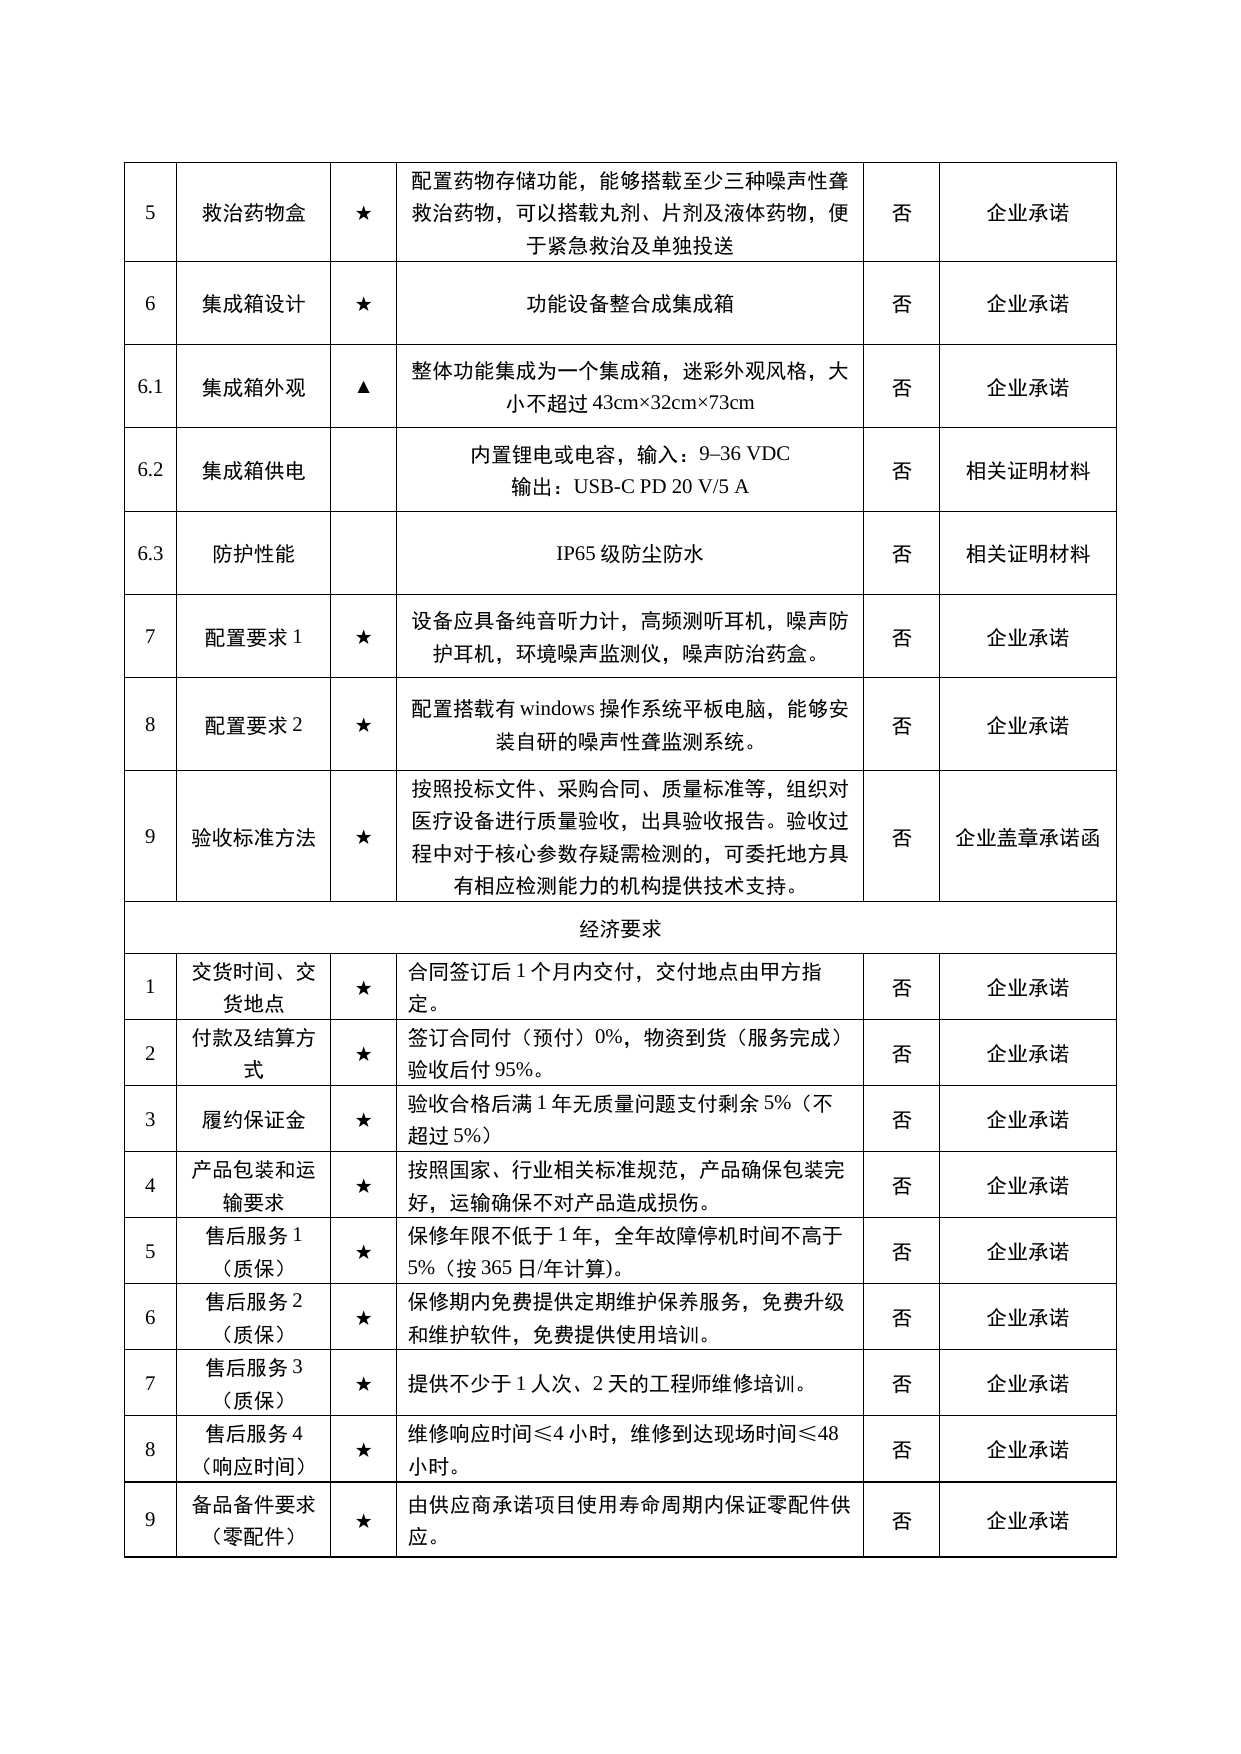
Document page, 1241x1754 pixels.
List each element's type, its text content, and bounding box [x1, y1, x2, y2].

table_cell 否 [864, 512, 939, 594]
table_cell 否 [864, 954, 939, 1019]
table_cell [331, 512, 396, 594]
table_cell 6 [125, 262, 176, 344]
table_cell ★ [331, 1350, 396, 1415]
table_cell ★ [331, 1416, 396, 1481]
table_cell 否 [864, 1020, 939, 1085]
table_cell 维修响应时间≤4小时，维修到达现场时间≤48小时。 [397, 1416, 863, 1481]
table_cell 6.1 [125, 345, 176, 427]
table_cell 5 [125, 163, 176, 261]
table_cell 相关证明材料 [940, 428, 1116, 511]
table_cell 按照国家、行业相关标准规范，产品确保包装完好，运输确保不对产品造成损伤。 [397, 1152, 863, 1217]
table_cell 按照投标文件、采购合同、质量标准等，组织对医疗设备进行质量验收，出具验收报告。验收过程中对于核心参数存疑需检测的，可委托地方具有相应检测能力的机构提供技术支持。 [397, 771, 863, 901]
table_cell 签订合同付（预付）0%，物资到货（服务完成）验收后付95%。 [397, 1020, 863, 1085]
table_cell 否 [864, 345, 939, 427]
table_cell 保修期内免费提供定期维护保养服务，免费升级和维护软件，免费提供使用培训。 [397, 1284, 863, 1349]
table_cell ★ [331, 678, 396, 770]
table_cell 否 [864, 771, 939, 901]
table_cell 6.3 [125, 512, 176, 594]
table_cell ★ [331, 1086, 396, 1151]
table_cell ★ [331, 1152, 396, 1217]
table_cell 否 [864, 1086, 939, 1151]
table_cell 履约保证金 [177, 1086, 330, 1151]
table_cell 企业承诺 [940, 1350, 1116, 1415]
table_cell 否 [864, 1152, 939, 1217]
table_cell ★ [331, 595, 396, 677]
table_cell 相关证明材料 [940, 512, 1116, 594]
table_cell 否 [864, 678, 939, 770]
table_cell 企业承诺 [940, 1152, 1116, 1217]
table_cell 集成箱供电 [177, 428, 330, 511]
table_cell 售后服务4 （响应时间） [177, 1416, 330, 1481]
table_cell 交货时间、交货地点 [177, 954, 330, 1019]
table_cell ★ [331, 954, 396, 1019]
table_cell 6 [125, 1284, 176, 1349]
table_cell 否 [864, 1284, 939, 1349]
table_cell 验收标准方法 [177, 771, 330, 901]
table_cell 验收合格后满1年无质量问题支付剩余5%（不超过5%） [397, 1086, 863, 1151]
table_cell 内置锂电或电容，输入：9–36 VDC 输出：USB-C PD 20 V/5 A [397, 428, 863, 511]
table_cell ★ [331, 1284, 396, 1349]
table_cell 企业承诺 [940, 1086, 1116, 1151]
table_cell ★ [331, 163, 396, 261]
table_cell 2 [125, 1020, 176, 1085]
table_cell 配置药物存储功能，能够搭载至少三种噪声性聋救治药物，可以搭载丸剂、片剂及液体药物，便于紧急救治及单独投送 [397, 163, 863, 261]
table_cell 配置要求1 [177, 595, 330, 677]
table_cell 企业承诺 [940, 1483, 1116, 1556]
table_cell 否 [864, 163, 939, 261]
table_cell 6.2 [125, 428, 176, 511]
table_cell 售后服务1 （质保） [177, 1218, 330, 1283]
table_cell 企业承诺 [940, 595, 1116, 677]
table_cell 整体功能集成为一个集成箱，迷彩外观风格，大小不超过43cm×32cm×73cm [397, 345, 863, 427]
table_cell 企业盖章承诺函 [940, 771, 1116, 901]
table_cell 4 [125, 1152, 176, 1217]
table_cell 防护性能 [177, 512, 330, 594]
table_cell 设备应具备纯音听力计，高频测听耳机，噪声防护耳机，环境噪声监测仪，噪声防治药盒。 [397, 595, 863, 677]
table_cell 9 [125, 1483, 176, 1556]
table_cell 3 [125, 1086, 176, 1151]
table_cell 否 [864, 1483, 939, 1556]
table_cell 1 [125, 954, 176, 1019]
table_cell 集成箱设计 [177, 262, 330, 344]
table_cell 产品包装和运输要求 [177, 1152, 330, 1217]
table_cell 配置搭载有windows操作系统平板电脑，能够安装自研的噪声性聋监测系统。 [397, 678, 863, 770]
table_cell 否 [864, 1218, 939, 1283]
table_cell 否 [864, 595, 939, 677]
table_cell 配置要求2 [177, 678, 330, 770]
table_cell 提供不少于1人次、2天的工程师维修培训。 [397, 1350, 863, 1415]
table_cell 否 [864, 1416, 939, 1481]
table_cell 企业承诺 [940, 954, 1116, 1019]
table_cell 企业承诺 [940, 1416, 1116, 1481]
table_cell 否 [864, 428, 939, 511]
table_cell 由供应商承诺项目使用寿命周期内保证零配件供应。 [397, 1483, 863, 1556]
table_cell 9 [125, 771, 176, 901]
table_cell 企业承诺 [940, 1218, 1116, 1283]
table_cell 功能设备整合成集成箱 [397, 262, 863, 344]
table_cell ★ [331, 262, 396, 344]
table_cell ★ [331, 1483, 396, 1556]
table_cell 8 [125, 678, 176, 770]
table_cell 7 [125, 595, 176, 677]
table_cell [331, 428, 396, 511]
table_cell ▲ [331, 345, 396, 427]
table_cell ★ [331, 1020, 396, 1085]
table_cell 备品备件要求（零配件） [177, 1483, 330, 1556]
table_cell 保修年限不低于1年，全年故障停机时间不高于5%（按365日/年计算)。 [397, 1218, 863, 1283]
table_cell 否 [864, 1350, 939, 1415]
table_cell ★ [331, 771, 396, 901]
table_cell 售后服务2 （质保） [177, 1284, 330, 1349]
table_cell 救治药物盒 [177, 163, 330, 261]
table_cell ★ [331, 1218, 396, 1283]
table_cell 企业承诺 [940, 262, 1116, 344]
table_cell 经济要求 [125, 902, 1116, 953]
table_cell 集成箱外观 [177, 345, 330, 427]
table_cell 企业承诺 [940, 678, 1116, 770]
table_cell IP65级防尘防水 [397, 512, 863, 594]
table_cell 企业承诺 [940, 1284, 1116, 1349]
table_cell 售后服务3 （质保） [177, 1350, 330, 1415]
table_cell 付款及结算方式 [177, 1020, 330, 1085]
table_cell 5 [125, 1218, 176, 1283]
table_cell 企业承诺 [940, 163, 1116, 261]
table_cell 否 [864, 262, 939, 344]
table_cell 8 [125, 1416, 176, 1481]
table_cell 合同签订后1个月内交付，交付地点由甲方指定。 [397, 954, 863, 1019]
table_cell 7 [125, 1350, 176, 1415]
table_cell 企业承诺 [940, 1020, 1116, 1085]
table_cell 企业承诺 [940, 345, 1116, 427]
